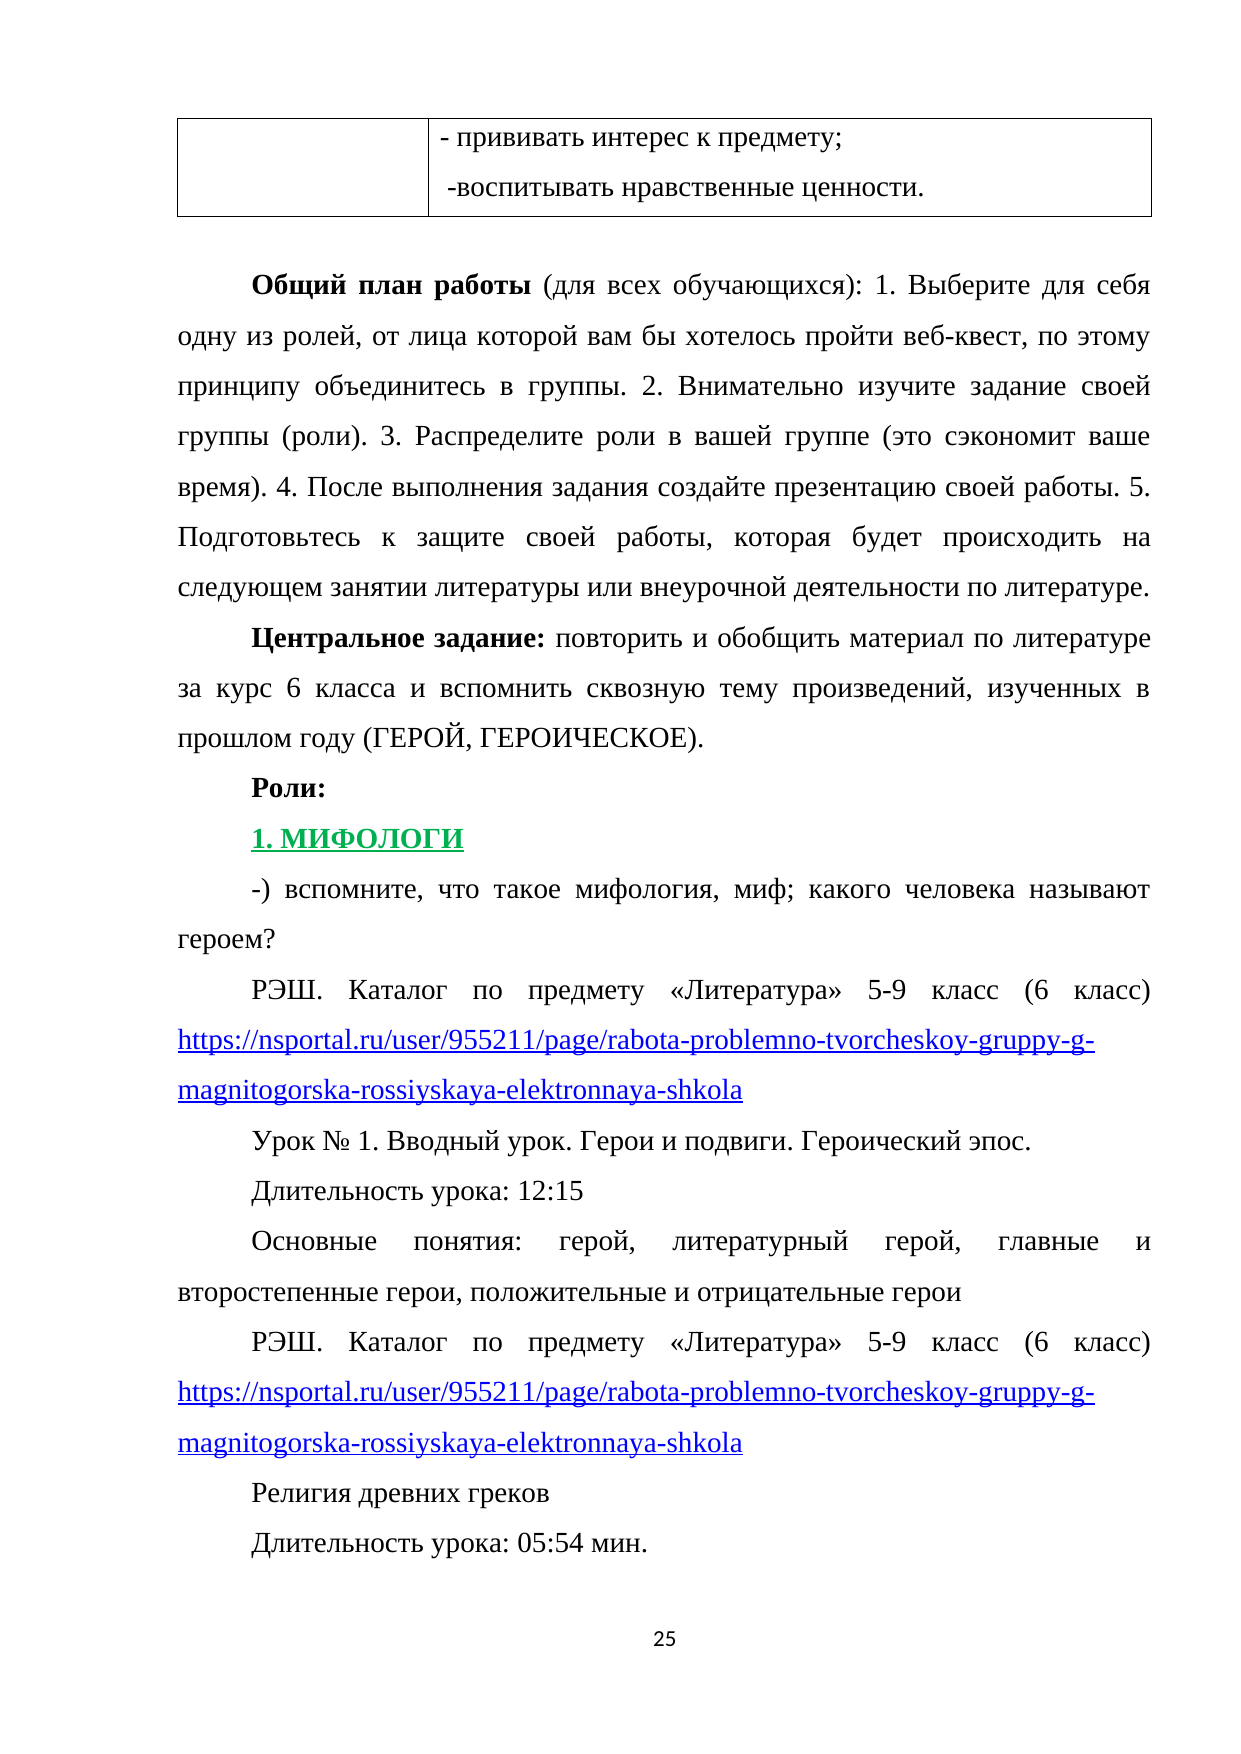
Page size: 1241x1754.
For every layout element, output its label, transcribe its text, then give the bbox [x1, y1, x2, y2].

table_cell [178, 119, 428, 216]
text Центральное задание: повторить и обобщить материал по литературе за курс 6 класса и вспомнить сквозную тему произведений, изученных в прошлом году (ГЕРОЙ, ГЕРОИЧЕСКОЕ). [177, 620, 1152, 754]
text РЭШ. Каталог по предмету «Литература» 5-9 класс (6 класс) https://nsportal.ru/user/955211/page/rabota-problemno-tvorcheskoy-gruppy-g-magnitogorska-rossiyskaya-elektronnaya-shkola [177, 972, 1152, 1106]
text Длительность урока: 12:15 [177, 1173, 1152, 1207]
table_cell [429, 119, 1151, 216]
text РЭШ. Каталог по предмету «Литература» 5-9 класс (6 класс) https://nsportal.ru/user/955211/page/rabota-problemno-tvorcheskoy-gruppy-g-magnitogorska-rossiyskaya-elektronnaya-shkola [177, 1324, 1152, 1458]
text Урок № 1. Вводный урок. Герои и подвиги. Героический эпос. [177, 1123, 1152, 1156]
text Длительность урока: 05:54 мин. [177, 1525, 1152, 1559]
text Роли: [177, 771, 1152, 804]
text Основные понятия: герой, литературный герой, главные и второстепенные герои, положительные и отрицательные герои [177, 1223, 1152, 1307]
text Общий план работы (для всех обучающихся): 1. Выберите для себя одну из ролей, от лица которой вам бы хотелось пройти веб-квест, по этому принципу объединитесь в группы. 2. Внимательно изучите задание своей группы (роли). 3. Распределите роли в вашей группе (это сэкономит ваше время). 4. После выполнения задания создайте презентацию своей работы. 5. Подготовьтесь к защите своей работы, которая будет происходить на следующем занятии литературы или внеурочной деятельности по литературе. [177, 267, 1152, 603]
text -) вспомните, что такое мифология, миф; какого человека называют героем? [177, 871, 1152, 955]
text 1. МИФОЛОГИ [177, 821, 1152, 854]
text Религия древних греков [177, 1475, 1152, 1508]
